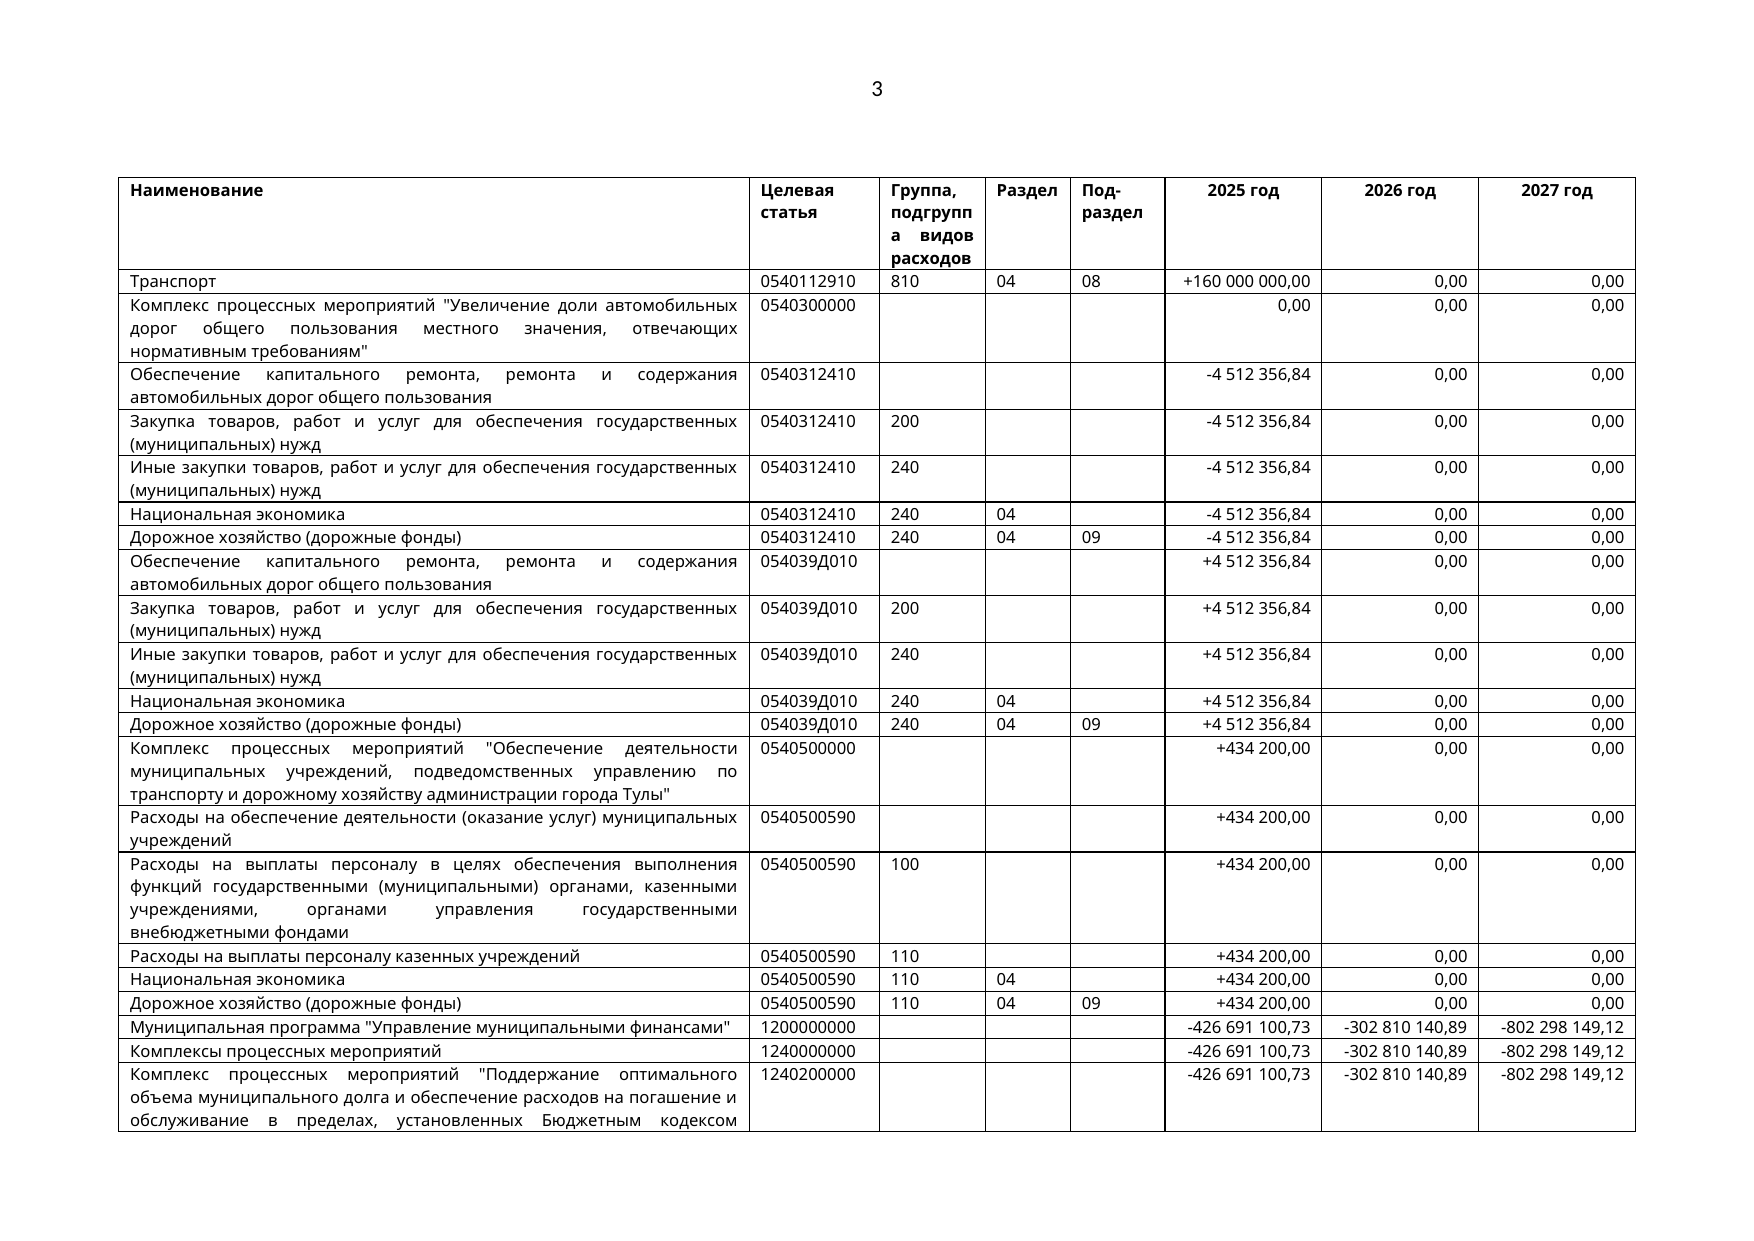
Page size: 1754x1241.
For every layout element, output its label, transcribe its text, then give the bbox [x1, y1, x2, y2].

table_cell 0540312410 [750, 456, 879, 501]
table_cell [1071, 503, 1164, 525]
table_cell 08 [1071, 270, 1164, 293]
table_cell 04 [986, 270, 1070, 293]
table_cell -302 810 140,89 [1322, 1039, 1478, 1062]
table_cell 240 [880, 713, 985, 736]
table_cell 1200000000 [750, 1016, 879, 1038]
table_cell Национальная экономика [119, 503, 749, 525]
table_cell [880, 1063, 985, 1131]
table_cell 240 [880, 456, 985, 501]
table_cell -802 298 149,12 [1479, 1063, 1635, 1131]
table_cell 110 [880, 992, 985, 1014]
table_cell +434 200,00 [1166, 737, 1321, 805]
table_cell 0,00 [1479, 689, 1635, 712]
table_cell 0540500000 [750, 737, 879, 805]
table_cell 0540312410 [750, 503, 879, 525]
table_cell 0,00 [1479, 992, 1635, 1014]
table_cell [1071, 456, 1164, 501]
table_cell Дорожное хозяйство (дорожные фонды) [119, 526, 749, 549]
table_cell [986, 1039, 1070, 1062]
table_cell 09 [1071, 526, 1164, 549]
table_cell +434 200,00 [1166, 944, 1321, 967]
table_cell [880, 294, 985, 362]
table_cell [1071, 363, 1164, 408]
table_cell 110 [880, 968, 985, 991]
table_cell 0540500590 [750, 992, 879, 1014]
table_cell +434 200,00 [1166, 853, 1321, 943]
table_cell -302 810 140,89 [1322, 1063, 1478, 1131]
table_cell Комплексы процессных мероприятий [119, 1039, 749, 1062]
table_cell [986, 853, 1070, 943]
table_cell 0,00 [1479, 713, 1635, 736]
table_cell -802 298 149,12 [1479, 1039, 1635, 1062]
table_cell [1071, 853, 1164, 943]
table_cell [1071, 1063, 1164, 1131]
table_cell 0,00 [1322, 270, 1478, 293]
table_cell [986, 456, 1070, 501]
table_cell 054039Д010 [750, 689, 879, 712]
table_cell 0,00 [1479, 806, 1635, 851]
table_cell 240 [880, 503, 985, 525]
table_cell 0,00 [1322, 643, 1478, 688]
table_cell Закупка товаров, работ и услуг для обеспечения государственных (муниципальных) нужд [119, 596, 749, 642]
table_cell 04 [986, 968, 1070, 991]
table_cell Транспорт [119, 270, 749, 293]
table_cell 0,00 [1322, 853, 1478, 943]
table_cell -4 512 356,84 [1166, 503, 1321, 525]
table_cell 0,00 [1479, 270, 1635, 293]
table_cell -426 691 100,73 [1166, 1063, 1321, 1131]
table_cell [986, 410, 1070, 455]
table_cell [1071, 643, 1164, 688]
table_cell 0,00 [1322, 596, 1478, 642]
table_cell Иные закупки товаров, работ и услуг для обеспечения государственных (муниципальных) нужд [119, 643, 749, 688]
table_cell Обеспечение капитального ремонта, ремонта и содержания автомобильных дорог общего пользования [119, 363, 749, 408]
table_cell [986, 643, 1070, 688]
table_cell Дорожное хозяйство (дорожные фонды) [119, 713, 749, 736]
table_cell 240 [880, 689, 985, 712]
table_cell +4 512 356,84 [1166, 596, 1321, 642]
table_cell Дорожное хозяйство (дорожные фонды) [119, 992, 749, 1014]
table_cell 0,00 [1479, 944, 1635, 967]
table_cell Комплекс процессных мероприятий "Увеличение доли автомобильных дорог общего пользования местного значения, отвечающих нормативным требованиям" [119, 294, 749, 362]
table_cell 0540500590 [750, 853, 879, 943]
table_cell [880, 550, 985, 595]
table_cell [986, 294, 1070, 362]
table_cell 0,00 [1322, 503, 1478, 525]
table_cell [1071, 550, 1164, 595]
table_header Целевая статья [750, 178, 879, 269]
table_cell [880, 806, 985, 851]
table_cell [1071, 410, 1164, 455]
table_cell Муниципальная программа "Управление муниципальными финансами" [119, 1016, 749, 1038]
table_cell 200 [880, 410, 985, 455]
table_cell -4 512 356,84 [1166, 363, 1321, 408]
table_cell [880, 1016, 985, 1038]
table_cell 0,00 [1479, 737, 1635, 805]
table_cell 0,00 [1479, 363, 1635, 408]
table_cell 100 [880, 853, 985, 943]
table_cell [986, 550, 1070, 595]
table_cell [1071, 1016, 1164, 1038]
table_cell 0,00 [1322, 410, 1478, 455]
table_cell 0,00 [1322, 713, 1478, 736]
table_cell -4 512 356,84 [1166, 410, 1321, 455]
table_cell 0,00 [1479, 456, 1635, 501]
table_cell -426 691 100,73 [1166, 1039, 1321, 1062]
table_cell [880, 1039, 985, 1062]
table_header 2027 год [1479, 178, 1635, 269]
table_cell +4 512 356,84 [1166, 643, 1321, 688]
table_cell 1240000000 [750, 1039, 879, 1062]
table_cell 0,00 [1479, 596, 1635, 642]
table_cell 0,00 [1479, 294, 1635, 362]
table_cell 0,00 [1322, 456, 1478, 501]
table_cell -302 810 140,89 [1322, 1016, 1478, 1038]
table_cell 054039Д010 [750, 550, 879, 595]
table_cell 0540312410 [750, 526, 879, 549]
table_cell 0540500590 [750, 968, 879, 991]
table_cell 0,00 [1479, 410, 1635, 455]
table_cell 04 [986, 713, 1070, 736]
table_cell 0540500590 [750, 944, 879, 967]
table_cell 240 [880, 643, 985, 688]
table_cell 0,00 [1479, 550, 1635, 595]
table_cell +434 200,00 [1166, 992, 1321, 1014]
table_cell 0540500590 [750, 806, 879, 851]
table_cell 0540312410 [750, 363, 879, 408]
table_cell [986, 596, 1070, 642]
table_cell 0,00 [1322, 992, 1478, 1014]
table_cell Национальная экономика [119, 968, 749, 991]
table_cell 054039Д010 [750, 643, 879, 688]
table_cell 0,00 [1322, 689, 1478, 712]
table_cell 054039Д010 [750, 596, 879, 642]
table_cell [119, 1063, 749, 1131]
table_cell 0,00 [1322, 968, 1478, 991]
table_cell [880, 363, 985, 408]
table_cell 0,00 [1322, 944, 1478, 967]
table_cell [1071, 294, 1164, 362]
table_cell 04 [986, 992, 1070, 1014]
table_cell Национальная экономика [119, 689, 749, 712]
table_cell 0,00 [1322, 526, 1478, 549]
table_cell 0,00 [1322, 806, 1478, 851]
table_cell 04 [986, 526, 1070, 549]
table_cell 0,00 [1479, 643, 1635, 688]
table_cell 0,00 [1322, 363, 1478, 408]
table_header Под-раздел [1071, 178, 1164, 269]
table_cell 04 [986, 503, 1070, 525]
table_cell 0,00 [1322, 737, 1478, 805]
table_cell 240 [880, 526, 985, 549]
table_header 2025 год [1166, 178, 1321, 269]
table_cell 0,00 [1479, 968, 1635, 991]
table_cell -802 298 149,12 [1479, 1016, 1635, 1038]
table_cell [1071, 596, 1164, 642]
table_cell +4 512 356,84 [1166, 713, 1321, 736]
table_header 2026 год [1322, 178, 1478, 269]
table_cell Обеспечение капитального ремонта, ремонта и содержания автомобильных дорог общего пользования [119, 550, 749, 595]
table_cell [1071, 968, 1164, 991]
table_cell +4 512 356,84 [1166, 689, 1321, 712]
table_cell Расходы на обеспечение деятельности (оказание услуг) муниципальных учреждений [119, 806, 749, 851]
table_cell 0,00 [1479, 503, 1635, 525]
table_cell -4 512 356,84 [1166, 456, 1321, 501]
table_cell Комплекс процессных мероприятий "Обеспечение деятельности муниципальных учреждений, подведомственных управлению по транспорту и дорожному хозяйству администрации города Тулы" [119, 737, 749, 805]
table_cell 09 [1071, 992, 1164, 1014]
table_cell 04 [986, 689, 1070, 712]
table_cell -4 512 356,84 [1166, 526, 1321, 549]
table_cell 1240200000 [750, 1063, 879, 1131]
table_cell 054039Д010 [750, 713, 879, 736]
table_cell [1071, 689, 1164, 712]
table_cell [1071, 737, 1164, 805]
table_cell 09 [1071, 713, 1164, 736]
table_cell 0540112910 [750, 270, 879, 293]
table_cell [986, 806, 1070, 851]
table_cell 0,00 [1479, 526, 1635, 549]
table_cell Расходы на выплаты персоналу в целях обеспечения выполнения функций государственными (муниципальными) органами, казенными учреждениями, органами управления государственными внебюджетными фондами [119, 853, 749, 943]
table_header Наименование [119, 178, 749, 269]
table_cell Закупка товаров, работ и услуг для обеспечения государственных (муниципальных) нужд [119, 410, 749, 455]
table_cell 0,00 [1322, 550, 1478, 595]
table_cell Иные закупки товаров, работ и услуг для обеспечения государственных (муниципальных) нужд [119, 456, 749, 501]
table_cell Расходы на выплаты персоналу казенных учреждений [119, 944, 749, 967]
table_cell +434 200,00 [1166, 968, 1321, 991]
table_header Раздел [986, 178, 1070, 269]
table_cell 0,00 [1479, 853, 1635, 943]
table_cell +4 512 356,84 [1166, 550, 1321, 595]
table_cell [986, 1016, 1070, 1038]
table_cell [986, 737, 1070, 805]
table_cell 0540312410 [750, 410, 879, 455]
table_cell [880, 737, 985, 805]
table_cell -426 691 100,73 [1166, 1016, 1321, 1038]
table_header Группа, подгруппа видов расходов [880, 178, 985, 269]
table_cell 110 [880, 944, 985, 967]
table_cell 810 [880, 270, 985, 293]
table_cell 0,00 [1166, 294, 1321, 362]
table_cell [986, 1063, 1070, 1131]
table_cell 0,00 [1322, 294, 1478, 362]
table_cell [986, 944, 1070, 967]
table_cell [1071, 944, 1164, 967]
table_cell +160 000 000,00 [1166, 270, 1321, 293]
table_cell [1071, 806, 1164, 851]
table_cell [986, 363, 1070, 408]
table_cell 0540300000 [750, 294, 879, 362]
table_cell 200 [880, 596, 985, 642]
table_cell [1071, 1039, 1164, 1062]
table_cell +434 200,00 [1166, 806, 1321, 851]
